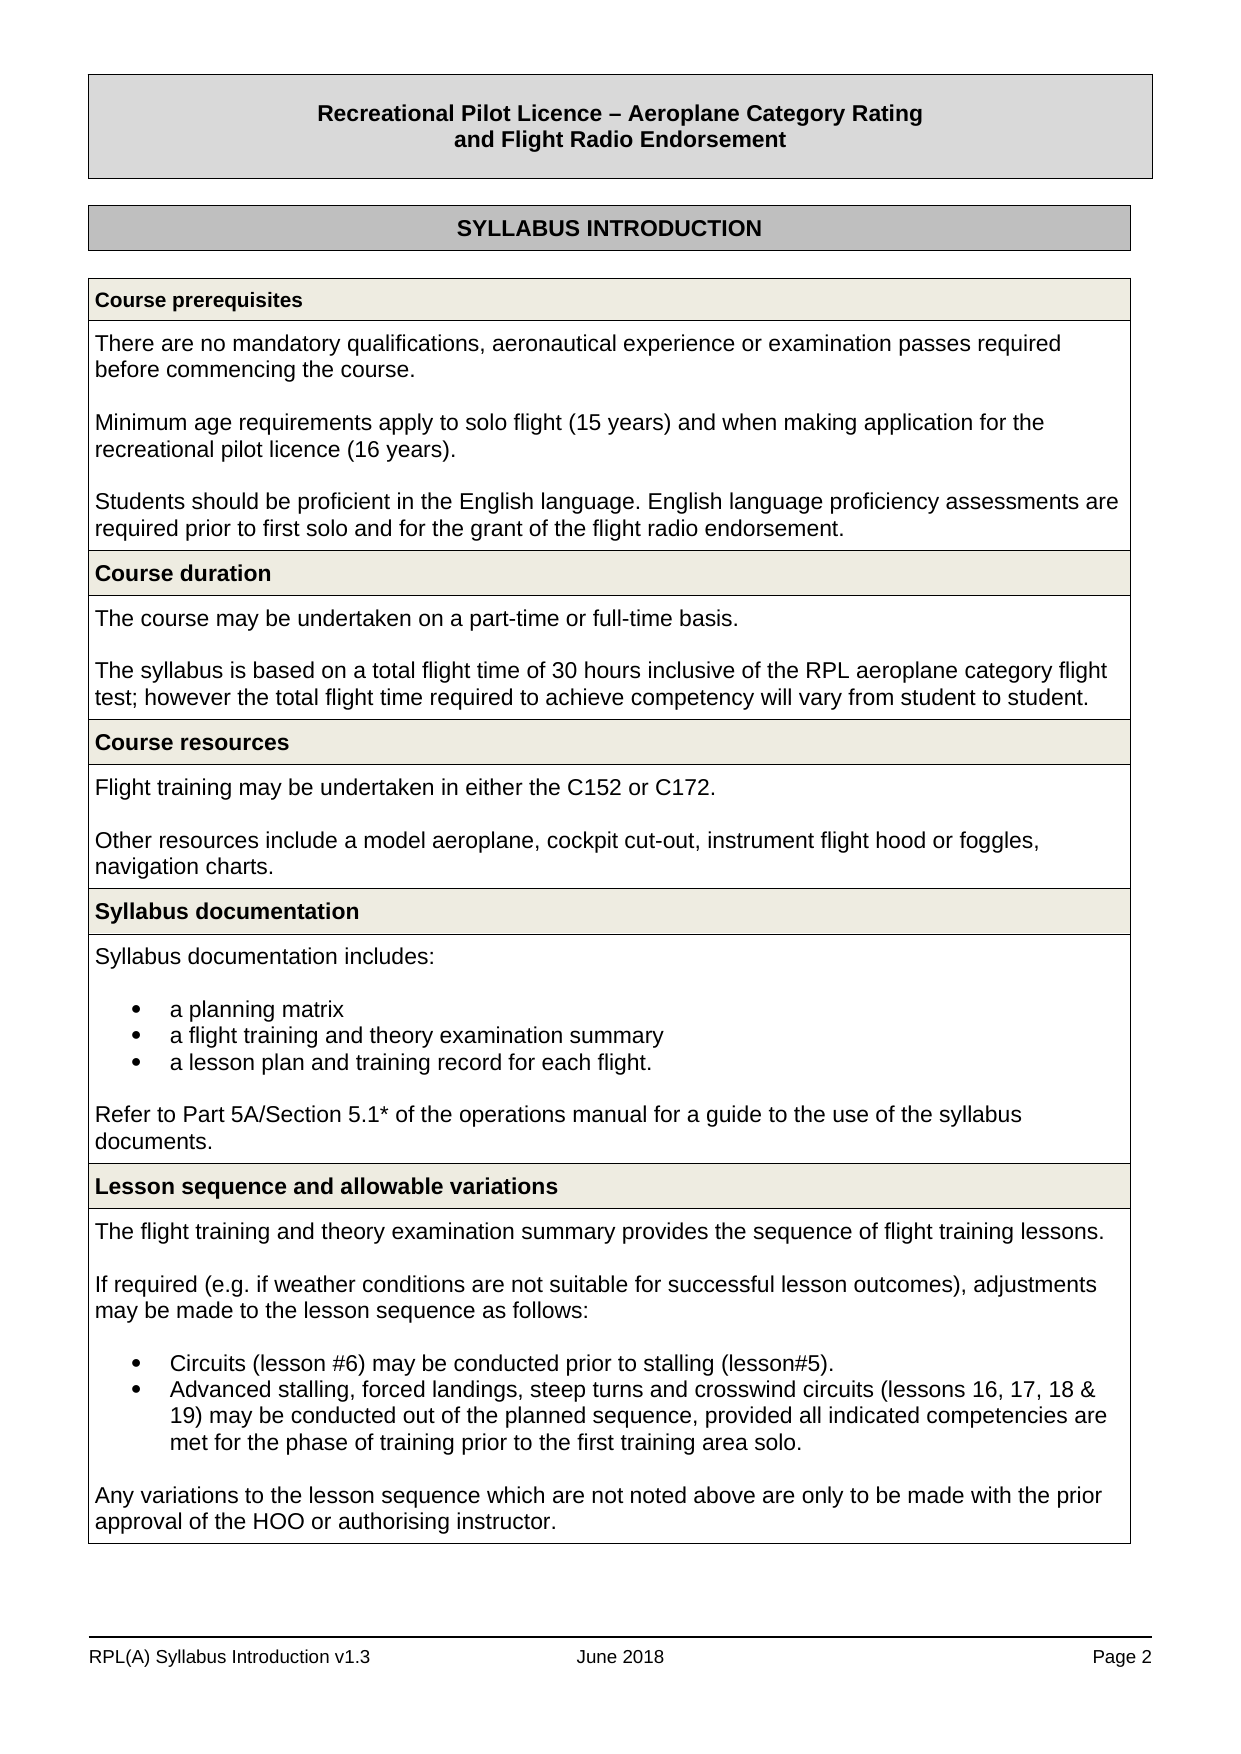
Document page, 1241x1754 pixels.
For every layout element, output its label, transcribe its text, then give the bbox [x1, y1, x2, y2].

table_cell Course duration [89, 551, 1130, 595]
table_cell Flight training may be undertaken in either the C152 or C172. Other resources include a model aeroplane, cockpit cut-out, instrument flight hood or foggles, navigation charts. [89, 765, 1130, 888]
table_cell The flight training and theory examination summary provides the sequence of flight training lessons. If required (e.g. if weather conditions are not suitable for successful lesson outcomes), adjustments may be made to the lesson sequence as follows: Circuits (lesson #6) may be conducted prior to stalling (lesson#5). Advanced stalling, forced landings, steep turns and crosswind circuits (lessons 16, 17, 18 & 19) may be conducted out of the planned sequence, provided all indicated competencies are met for the phase of training prior to the first training area solo. Any variations to the lesson sequence which are not noted above are only to be made with the prior approval of the HOO or authorising instructor. [89, 1209, 1130, 1543]
table_cell Course resources [89, 720, 1130, 764]
table_cell Course prerequisites [89, 279, 1130, 320]
table_cell The course may be undertaken on a part-time or full-time basis. The syllabus is based on a total flight time of 30 hours inclusive of the RPL aeroplane category flight test; however the total flight time required to achieve competency will vary from student to student. [89, 596, 1130, 719]
table_cell There are no mandatory qualifications, aeronautical experience or examination passes required before commencing the course. Minimum age requirements apply to solo flight (15 years) and when making application for the recreational pilot licence (16 years). Students should be proficient in the English language. English language proficiency assessments are required prior to first solo and for the grant of the flight radio endorsement. [89, 321, 1130, 550]
table_cell Lesson sequence and allowable variations [89, 1164, 1130, 1208]
table_cell Syllabus documentation includes: a planning matrix a flight training and theory examination summary a lesson plan and training record for each flight. Refer to Part 5A/Section 5.1* of the operations manual for a guide to the use of the syllabus documents. [89, 935, 1130, 1163]
table_cell Syllabus documentation [89, 889, 1130, 933]
